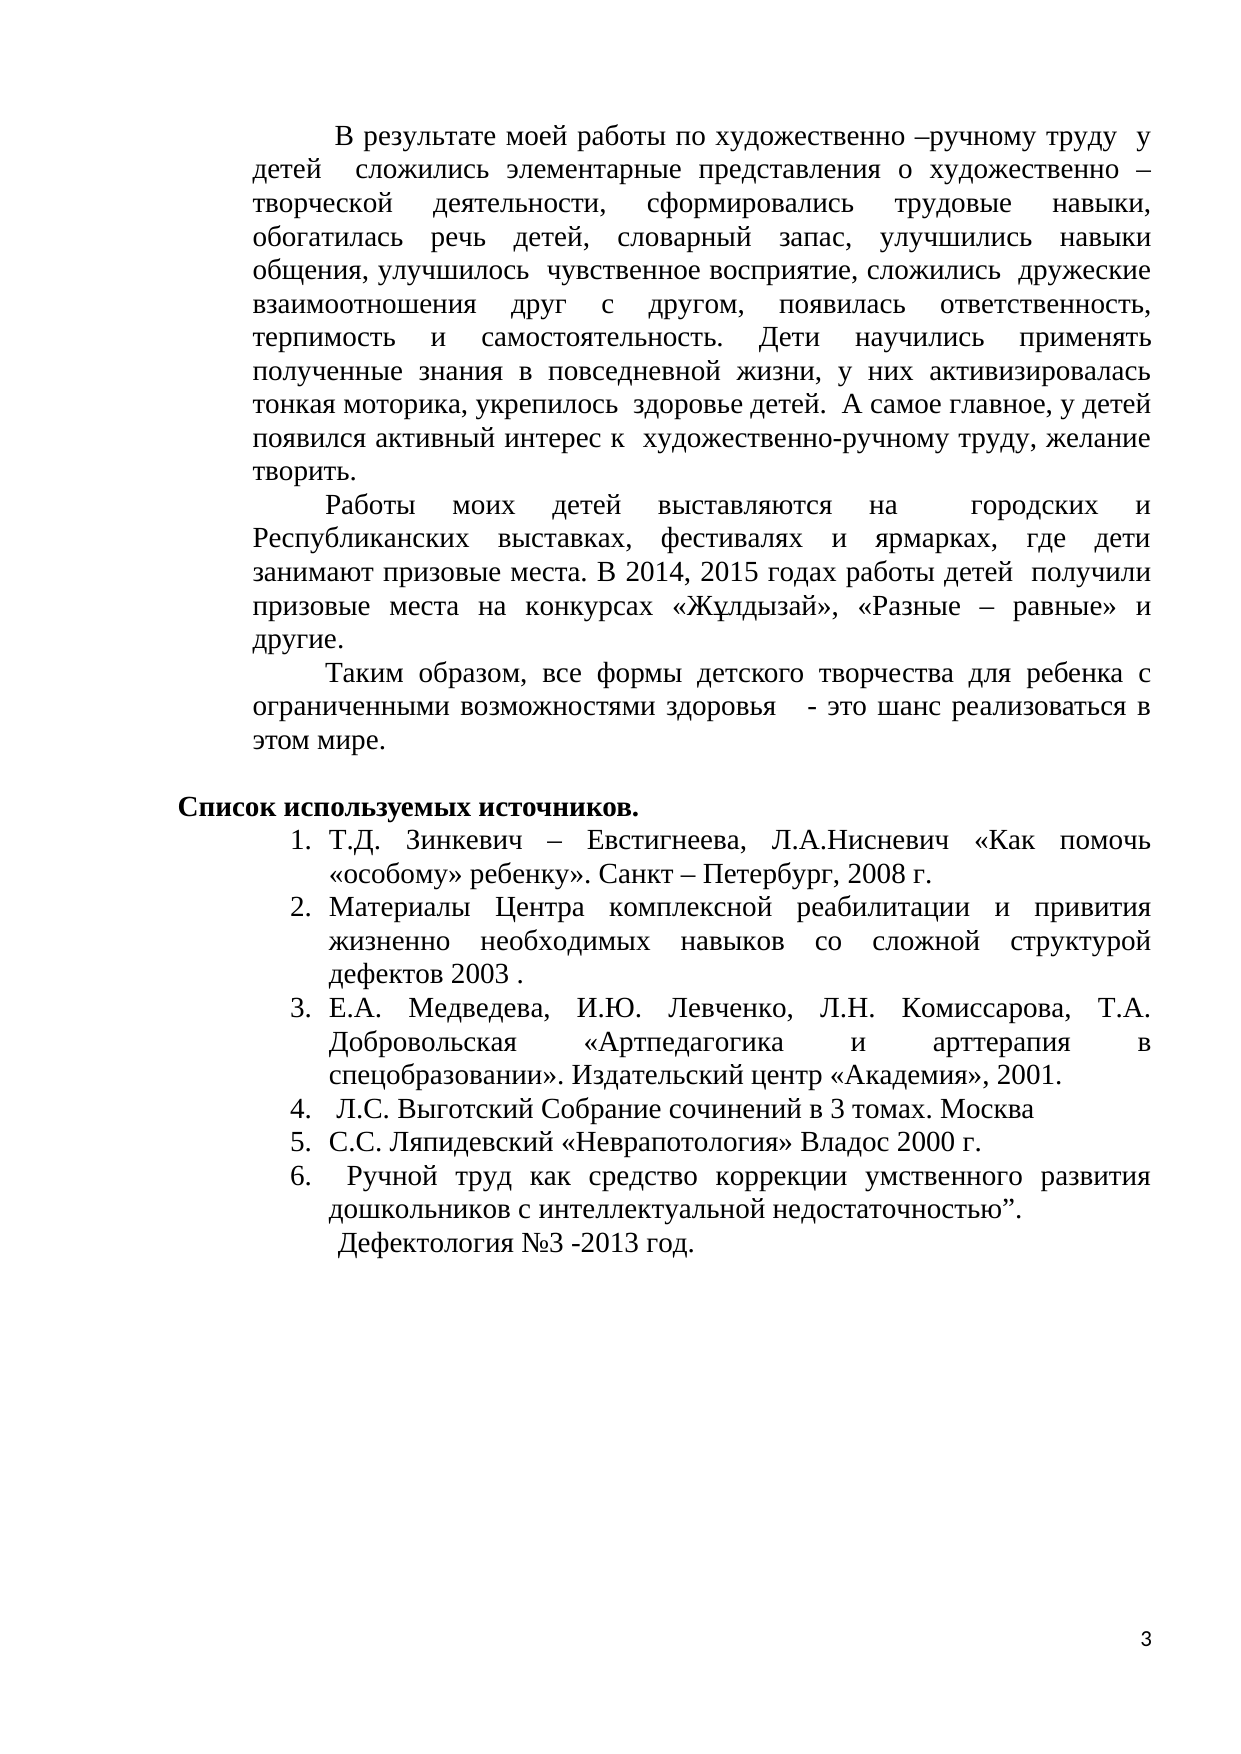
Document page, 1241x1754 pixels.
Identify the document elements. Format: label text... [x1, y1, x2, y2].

list Т.Д. Зинкевич – Евстигнеева, Л.А.Нисневич «Как помочь «особому» ребенку». Санкт – Петербург, 2008 г. [290, 822, 1152, 889]
text Работы моих детей выставляются на городских и Республиканских выставках, фестивалях и ярмарках, где дети занимают призовые места. В 2014, 2015 годах работы детей получили призовые места на конкурсах «Жұлдызай», «Разные – равные» и другие. [252, 487, 1152, 655]
list С.С. Ляпидевский «Неврапотология» Владос 2000 г. [290, 1124, 1152, 1158]
list Ручной труд как средство коррекции умственного развития дошкольников с интеллектуальной недостаточностью”. [290, 1158, 1152, 1225]
subtitle Список используемых источников. [177, 789, 1152, 822]
text В результате моей работы по художественно –ручному труду у детей сложились элементарные представления о художественно – творческой деятельности, сформировались трудовые навыки, обогатилась речь детей, словарный запас, улучшились навыки общения, улучшилось чувственное восприятие, сложились дружеские взаимоотношения друг с другом, появилась ответственность, терпимость и самостоятельность. Дети научились применять полученные знания в повседневной жизни, у них активизировалась тонкая моторика, укрепилось здоровье детей. А самое главное, у детей появился активный интерес к художественно-ручному труду, желание творить. [252, 118, 1152, 487]
list Л.С. Выготский Собрание сочинений в 3 томах. Москва [290, 1091, 1152, 1124]
list Материалы Центра комплексной реабилитации и привития жизненно необходимых навыков со сложной структурой дефектов 2003 . [290, 889, 1152, 990]
list Е.А. Медведева, И.Ю. Левченко, Л.Н. Комиссарова, Т.А. Добровольская «Артпедагогика и арттерапия в спецобразовании». Издательский центр «Академия», 2001. [290, 990, 1152, 1091]
text Таким образом, все формы детского творчества для ребенка с ограниченными возможностями здоровья - это шанс реализоваться в этом мире. [252, 655, 1152, 755]
text Дефектология №3 -2013 год. [177, 1225, 1152, 1258]
